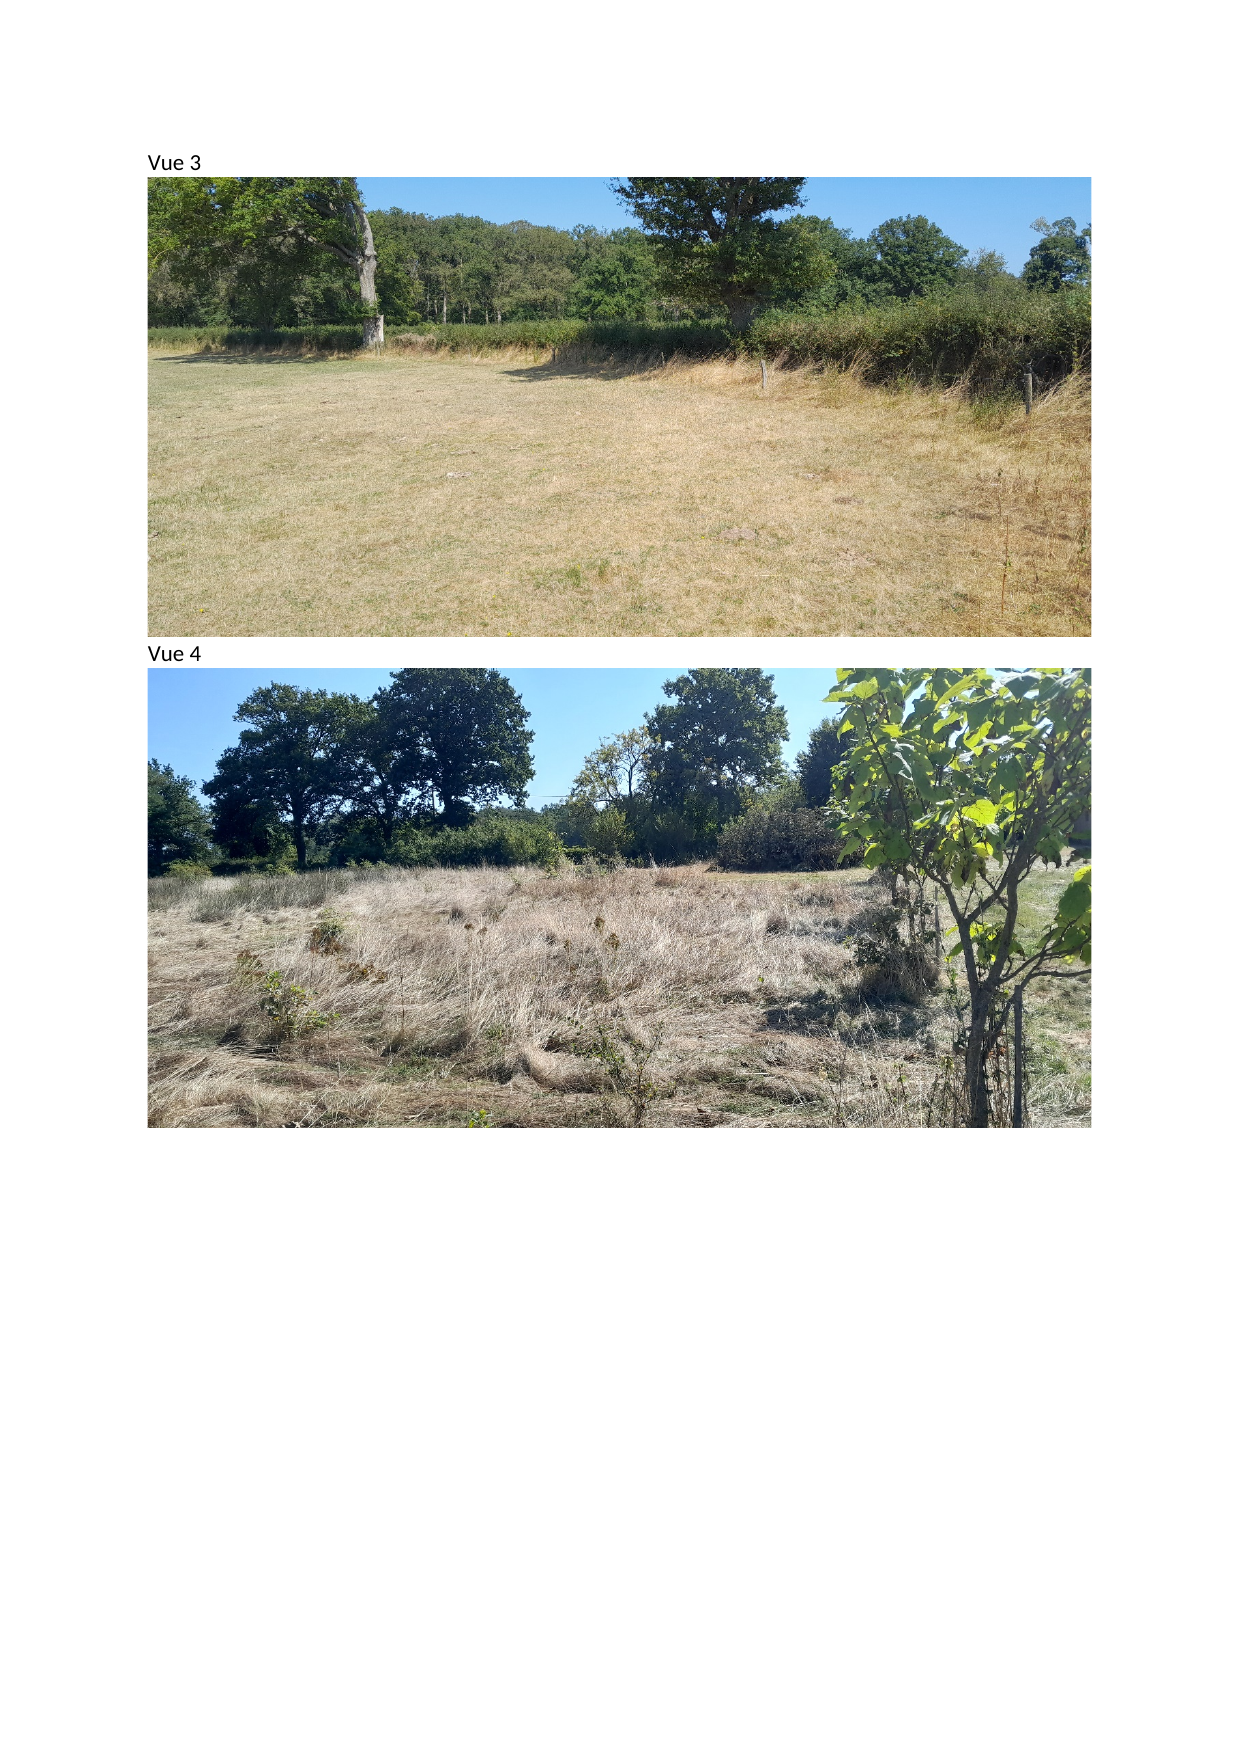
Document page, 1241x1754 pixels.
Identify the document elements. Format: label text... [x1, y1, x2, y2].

picture [147, 668, 1092, 1128]
picture [147, 177, 1092, 637]
